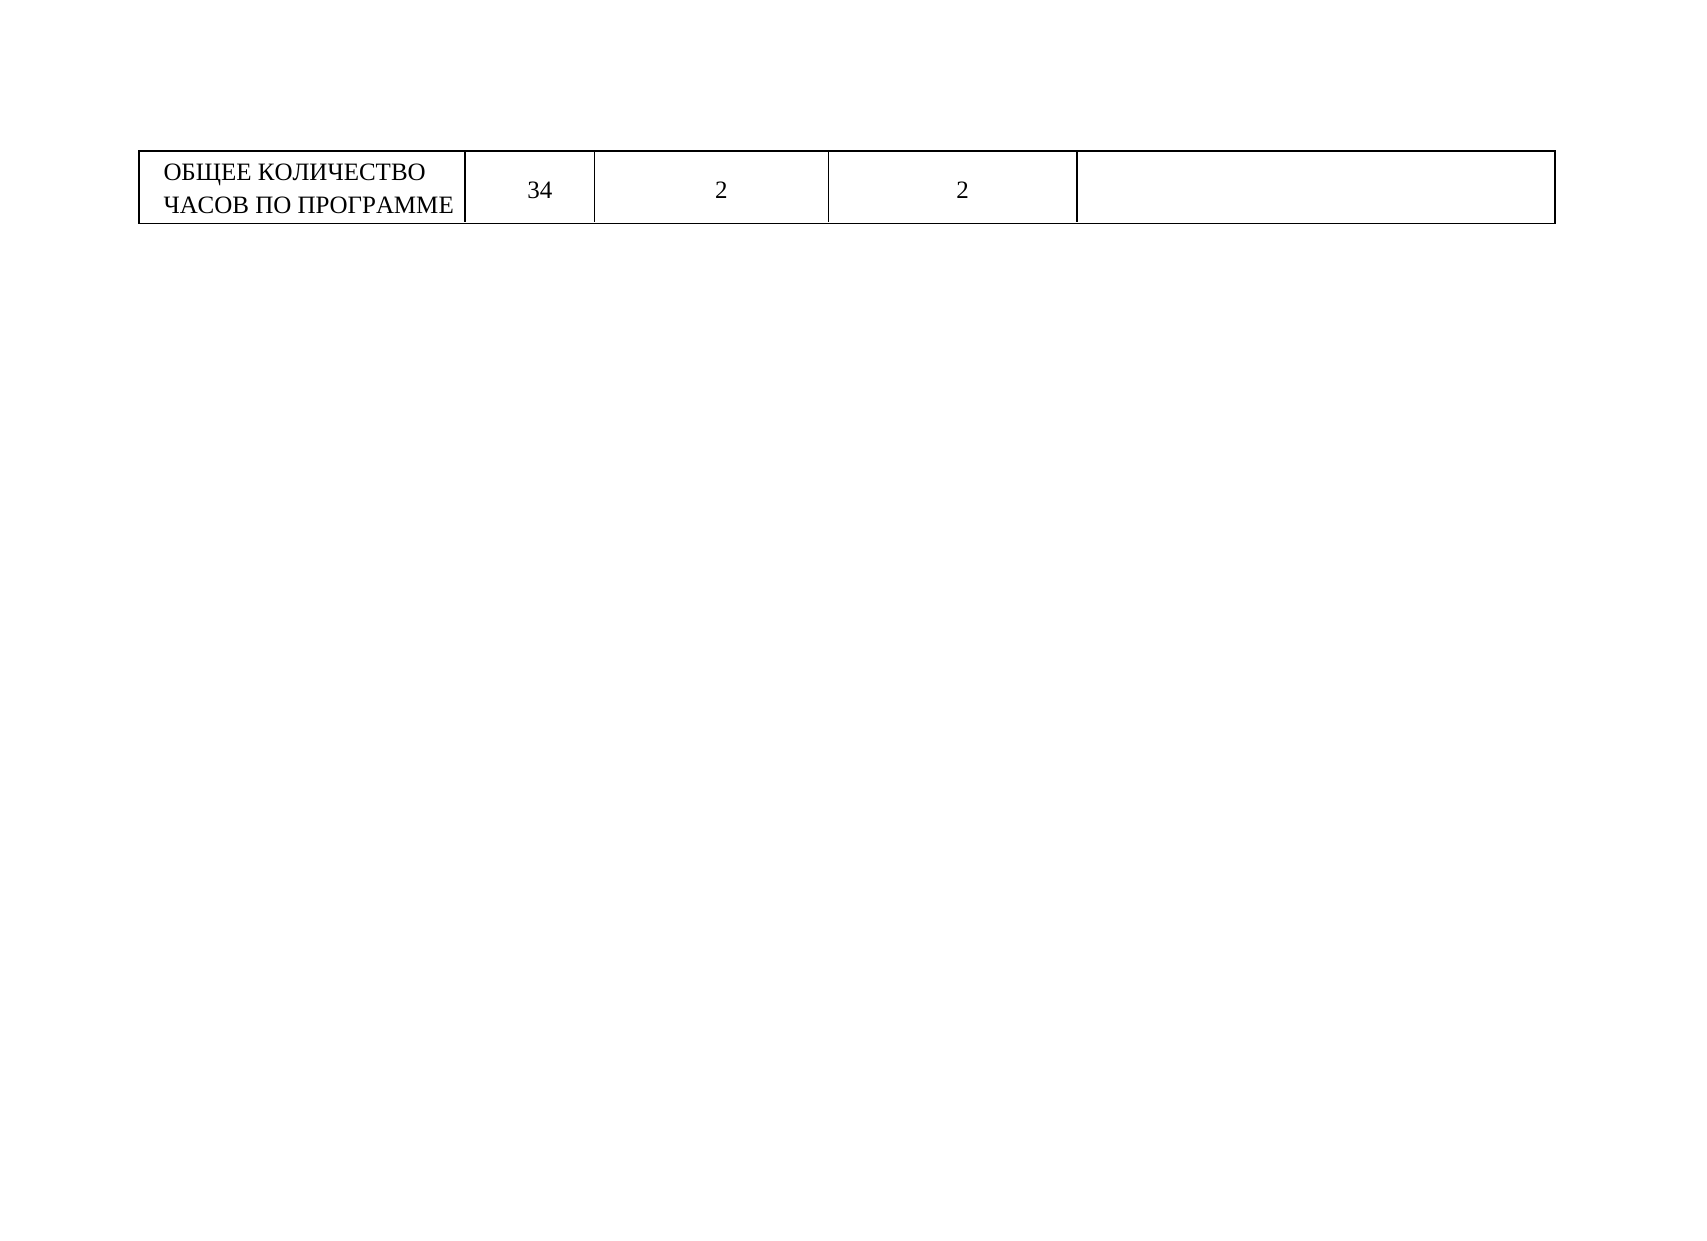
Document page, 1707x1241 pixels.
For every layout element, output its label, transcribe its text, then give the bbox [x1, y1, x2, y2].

table_cell 2 [595, 152, 828, 222]
table_cell [1078, 152, 1554, 222]
table_cell 34 [466, 152, 594, 222]
table_cell ОБЩЕЕ КОЛИЧЕСТВО ЧАСОВ ПО ПРОГРАММЕ [140, 152, 464, 222]
table_cell 2 [829, 152, 1076, 222]
